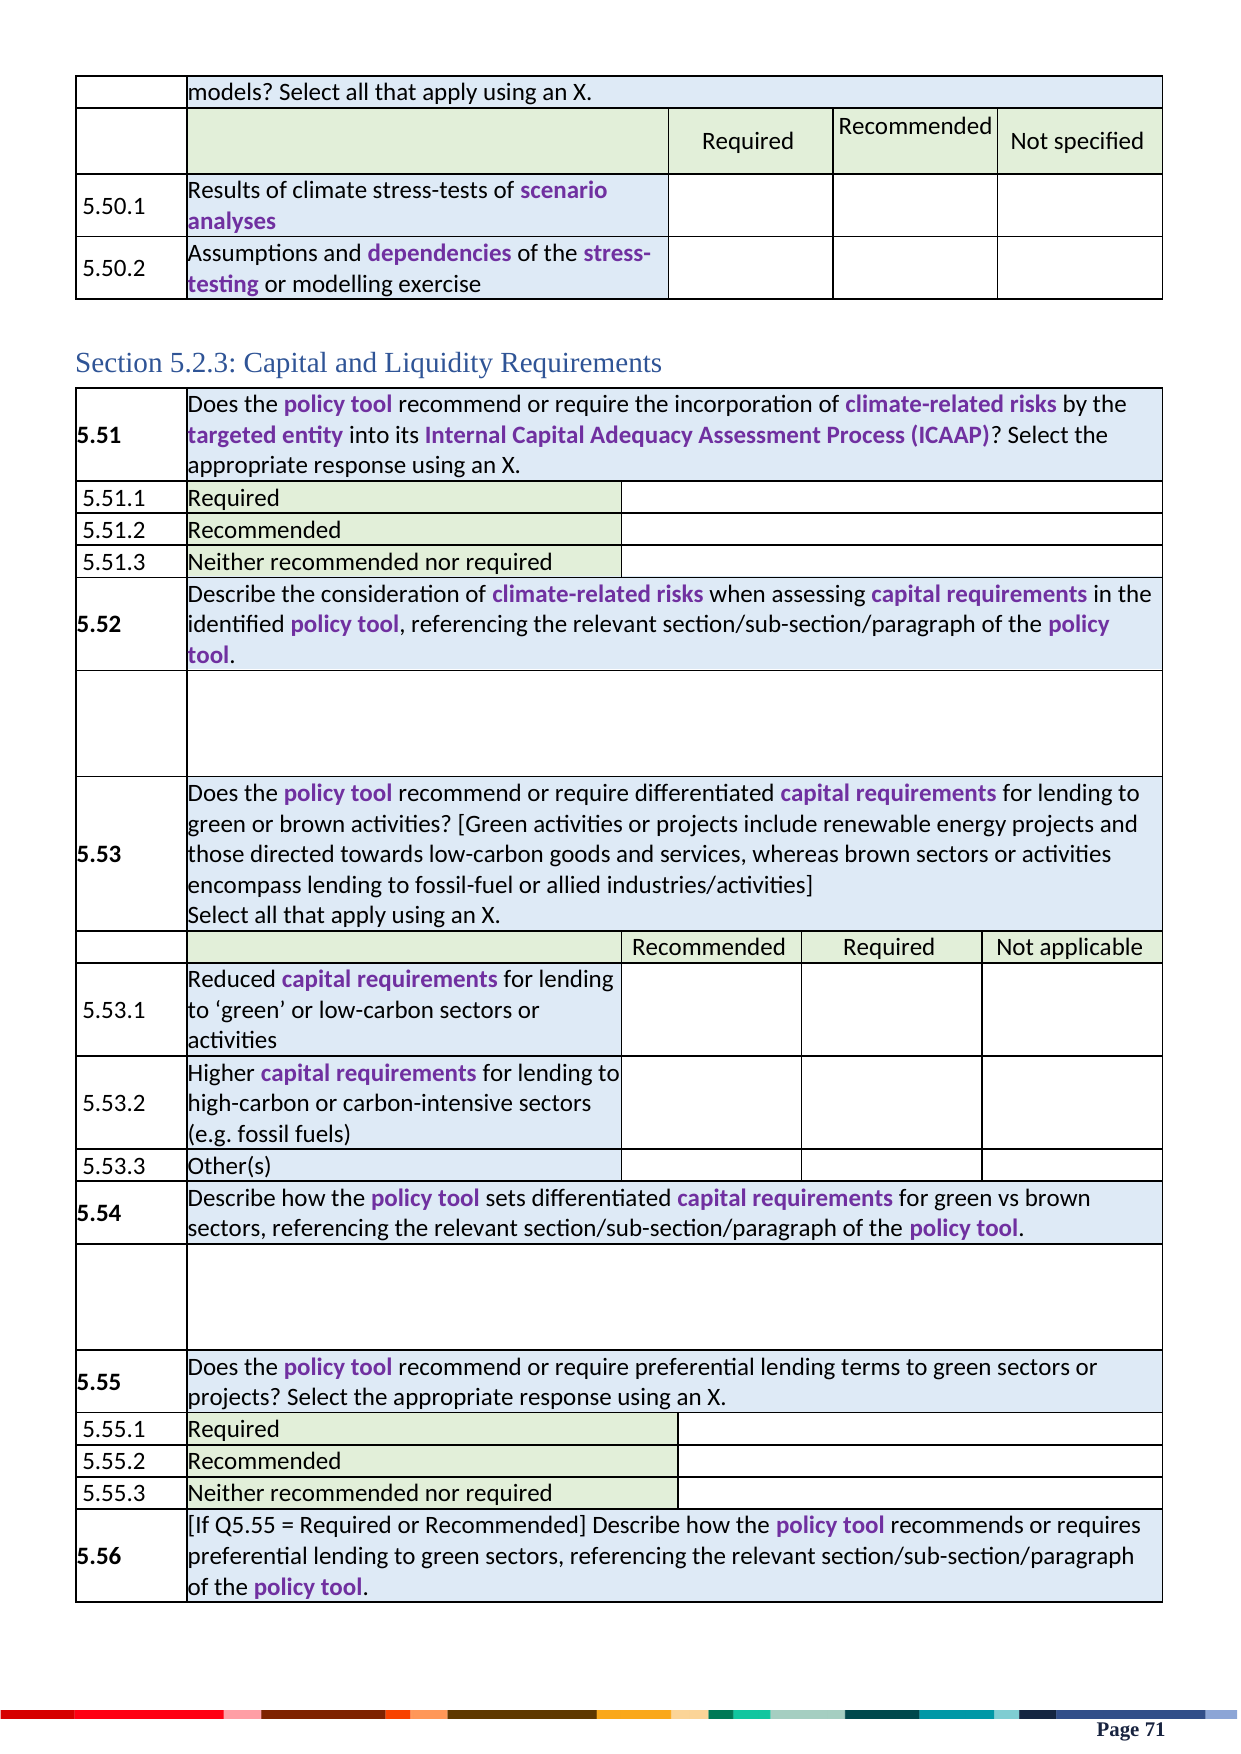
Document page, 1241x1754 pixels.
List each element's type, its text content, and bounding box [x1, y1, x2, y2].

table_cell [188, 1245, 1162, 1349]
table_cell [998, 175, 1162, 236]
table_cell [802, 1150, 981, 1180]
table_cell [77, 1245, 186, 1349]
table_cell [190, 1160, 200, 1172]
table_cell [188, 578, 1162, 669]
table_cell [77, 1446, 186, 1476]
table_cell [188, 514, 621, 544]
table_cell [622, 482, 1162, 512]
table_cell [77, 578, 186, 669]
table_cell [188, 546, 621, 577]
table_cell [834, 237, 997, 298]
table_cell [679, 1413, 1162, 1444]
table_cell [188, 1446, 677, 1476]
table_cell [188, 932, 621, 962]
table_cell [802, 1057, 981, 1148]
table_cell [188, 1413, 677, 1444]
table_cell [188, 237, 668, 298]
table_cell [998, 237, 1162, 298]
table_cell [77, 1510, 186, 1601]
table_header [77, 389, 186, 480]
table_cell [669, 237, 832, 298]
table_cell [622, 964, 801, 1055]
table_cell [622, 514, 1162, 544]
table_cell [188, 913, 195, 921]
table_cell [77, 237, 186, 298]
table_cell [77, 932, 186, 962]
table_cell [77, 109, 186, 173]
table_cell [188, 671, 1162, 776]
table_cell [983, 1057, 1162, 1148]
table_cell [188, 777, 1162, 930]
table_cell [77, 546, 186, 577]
subtitle Section 5.2.3: Capital and Liquidity Requirements [75, 345, 1165, 379]
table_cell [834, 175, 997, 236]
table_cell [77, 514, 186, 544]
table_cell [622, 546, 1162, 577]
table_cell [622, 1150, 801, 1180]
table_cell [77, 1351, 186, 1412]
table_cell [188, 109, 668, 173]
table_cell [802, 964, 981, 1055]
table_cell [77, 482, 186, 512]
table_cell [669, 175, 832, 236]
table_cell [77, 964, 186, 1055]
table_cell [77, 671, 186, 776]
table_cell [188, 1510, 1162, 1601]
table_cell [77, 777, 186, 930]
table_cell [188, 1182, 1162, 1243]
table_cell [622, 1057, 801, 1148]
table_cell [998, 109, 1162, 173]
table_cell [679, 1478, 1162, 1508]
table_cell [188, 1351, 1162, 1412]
picture [0, 1710, 1236, 1719]
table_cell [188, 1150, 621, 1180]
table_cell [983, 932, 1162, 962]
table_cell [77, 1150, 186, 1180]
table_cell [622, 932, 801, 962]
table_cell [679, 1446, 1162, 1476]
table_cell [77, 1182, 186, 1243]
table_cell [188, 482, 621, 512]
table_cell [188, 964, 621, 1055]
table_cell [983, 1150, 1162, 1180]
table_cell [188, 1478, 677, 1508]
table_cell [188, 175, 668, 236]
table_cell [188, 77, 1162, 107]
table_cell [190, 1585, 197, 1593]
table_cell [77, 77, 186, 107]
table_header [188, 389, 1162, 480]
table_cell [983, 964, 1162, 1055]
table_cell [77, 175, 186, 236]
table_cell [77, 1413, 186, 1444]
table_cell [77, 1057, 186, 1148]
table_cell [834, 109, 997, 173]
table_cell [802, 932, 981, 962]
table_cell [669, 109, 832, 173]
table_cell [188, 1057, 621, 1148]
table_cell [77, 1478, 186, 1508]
